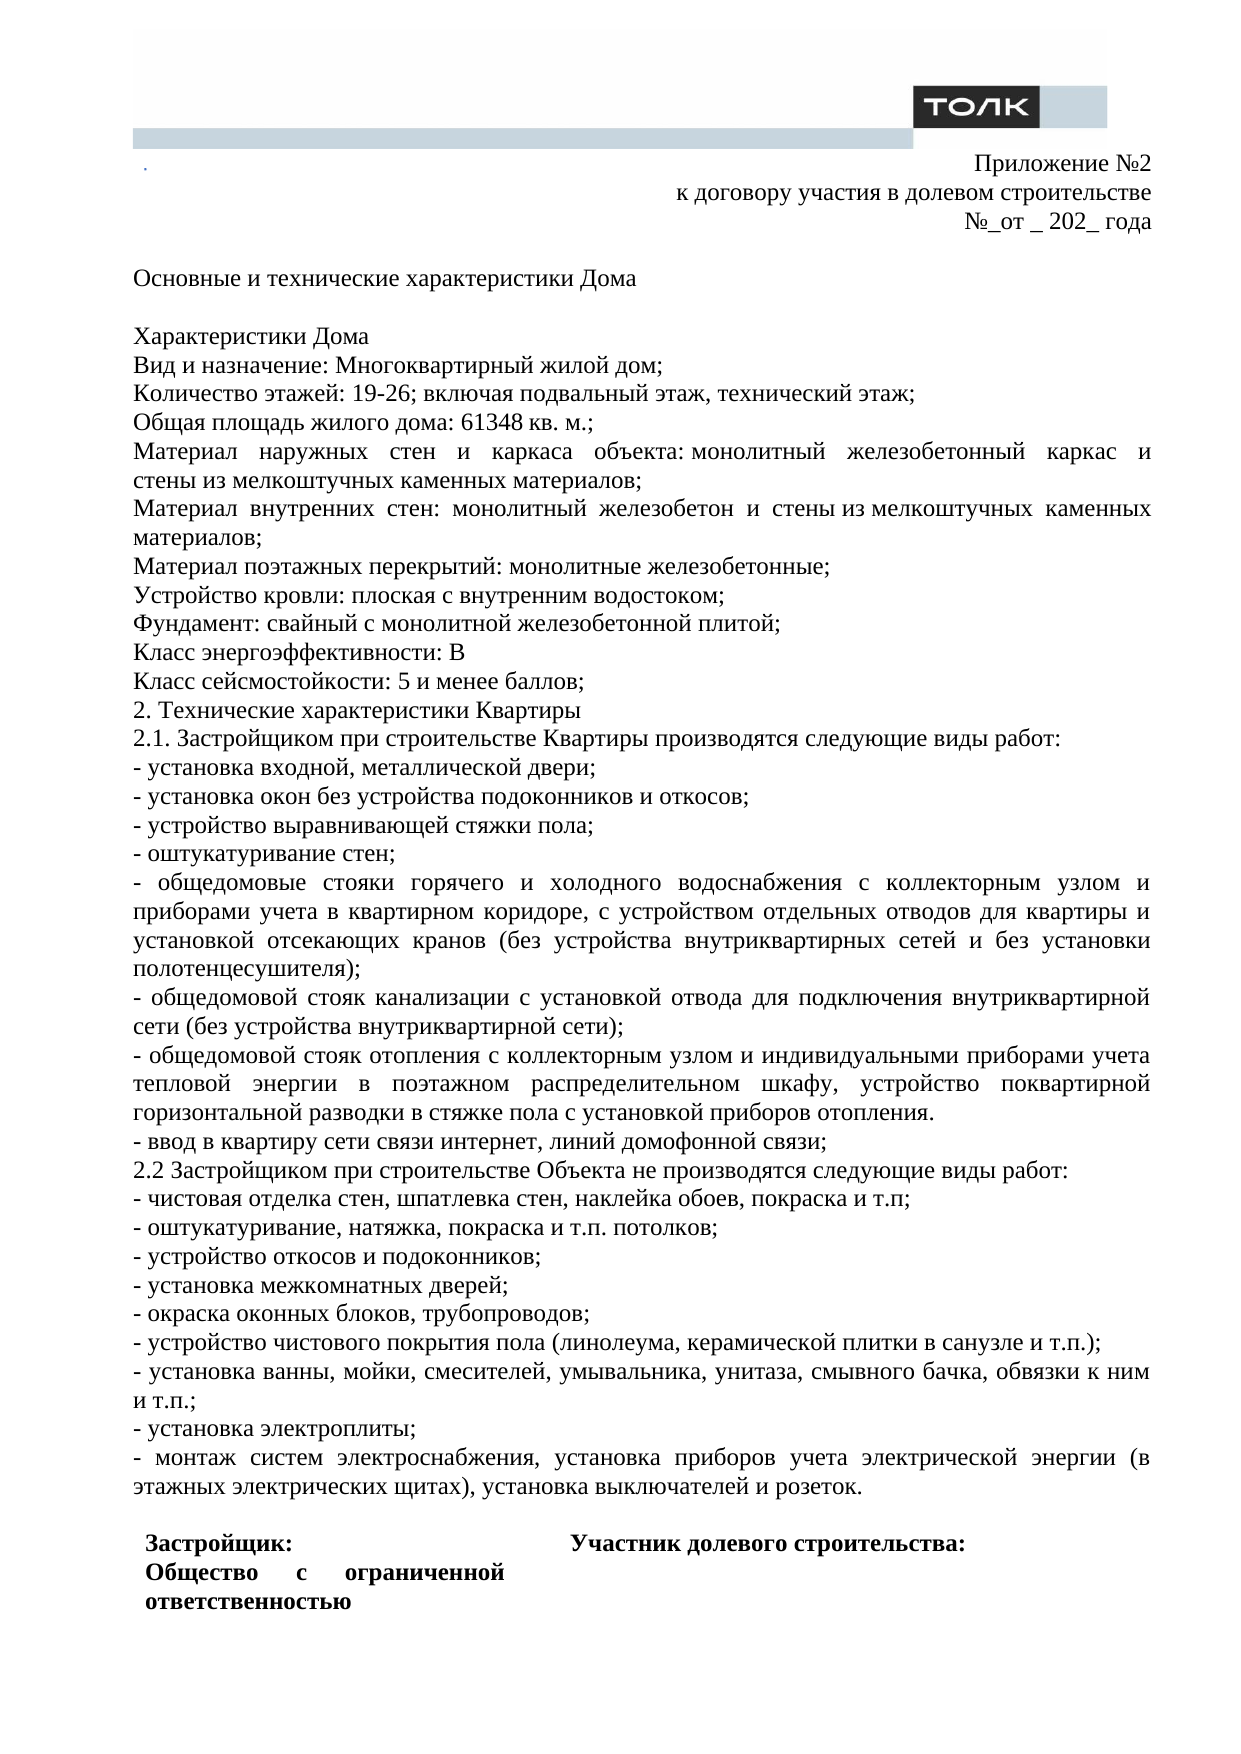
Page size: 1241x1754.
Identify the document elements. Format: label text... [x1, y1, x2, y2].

text к договору участия в долевом строительстве [133, 177, 1152, 206]
text Вид и назначение: Многоквартирный жилой дом; [133, 350, 1152, 378]
text - устройство откосов и подоконников; [133, 1241, 1152, 1270]
text - монтаж систем электроснабжения, установка приборов учета электрической энергии (в этажных электрических щитах), установка выключателей и розеток. [133, 1442, 1152, 1500]
text 2. Технические характеристики Квартиры [133, 695, 1152, 723]
text - установка межкомнатных дверей; [133, 1270, 1152, 1298]
text 2.1. Застройщиком при строительстве Квартиры производятся следующие виды работ: [133, 723, 1152, 752]
text - общедомовые стояки горячего и холодного водоснабжения с коллекторным узлом и приборами учета в квартирном коридоре, с устройством отдельных отводов для квартиры и установкой отсекающих кранов (без устройства внутриквартирных сетей и без установки полотенцесушителя); [133, 867, 1152, 982]
text Класс сейсмостойкости: 5 и менее баллов; [133, 666, 1152, 695]
text - установка ванны, мойки, смесителей, умывальника, унитаза, смывного бачка, обвязки к ним и т.п.; [133, 1356, 1152, 1413]
text Устройство кровли: плоская с внутренним водостоком; [133, 580, 1152, 608]
text Общая площадь жилого дома: 61348 кв. м.; [133, 407, 1152, 436]
text Материал поэтажных перекрытий: монолитные железобетонные; [133, 551, 1152, 580]
text - окраска оконных блоков, трубопроводов; [133, 1298, 1152, 1327]
text Приложение №2 [133, 148, 1152, 177]
text - установка входной, металлической двери; [133, 752, 1152, 781]
text Количество этажей: 19-26; включая подвальный этаж, технический этаж; [133, 378, 1152, 407]
text - оштукатуривание, натяжка, покраска и т.п. потолков; [133, 1212, 1152, 1241]
text - устройство чистового покрытия пола (линолеума, керамической плитки в санузле и т.п.); [133, 1327, 1152, 1356]
text - устройство выравнивающей стяжки пола; [133, 810, 1152, 838]
text - установка окон без устройства подоконников и откосов; [133, 781, 1152, 810]
text Фундамент: свайный с монолитной железобетонной плитой; [133, 608, 1152, 637]
text Материал наружных стен и каркаса объекта: монолитный железобетонный каркас и стены из мелкоштучных каменных материалов; [133, 436, 1152, 493]
text - установка электроплиты; [133, 1413, 1152, 1442]
picture [132, 29, 1108, 149]
text Класс энергоэффективности: В [133, 637, 1152, 666]
text №_от _ 202_ года [133, 206, 1152, 235]
table_header Участник долевого строительства: тел.______________________ __________________________________ [558, 1529, 1164, 1615]
text Основные и технические характеристики Дома [133, 263, 1152, 292]
text 2.2 Застройщиком при строительстве Объекта не производятся следующие виды работ: [133, 1155, 1152, 1183]
text - оштукатуривание стен; [133, 838, 1152, 867]
text - общедомовой стояк канализации с установкой отвода для подключения внутриквартирной сети (без устройства внутриквартирной сети); [133, 982, 1152, 1040]
text - чистовая отделка стен, шпатлевка стен, наклейка обоев, покраска и т.п; [133, 1183, 1152, 1212]
text Материал внутренних стен: монолитный железобетон​ и стены из мелкоштучных каменных материалов; [133, 493, 1152, 551]
text Характеристики Дома [133, 321, 1152, 350]
text - ввод в квартиру сети связи интернет, линий домофонной связи; [133, 1126, 1152, 1155]
text - общедомовой стояк отопления с коллекторным узлом и индивидуальными приборами учета тепловой энергии в поэтажном распределительном шкафу, устройство поквартирной горизонтальной разводки в стяжке пола с установкой приборов отопления. [133, 1040, 1152, 1126]
